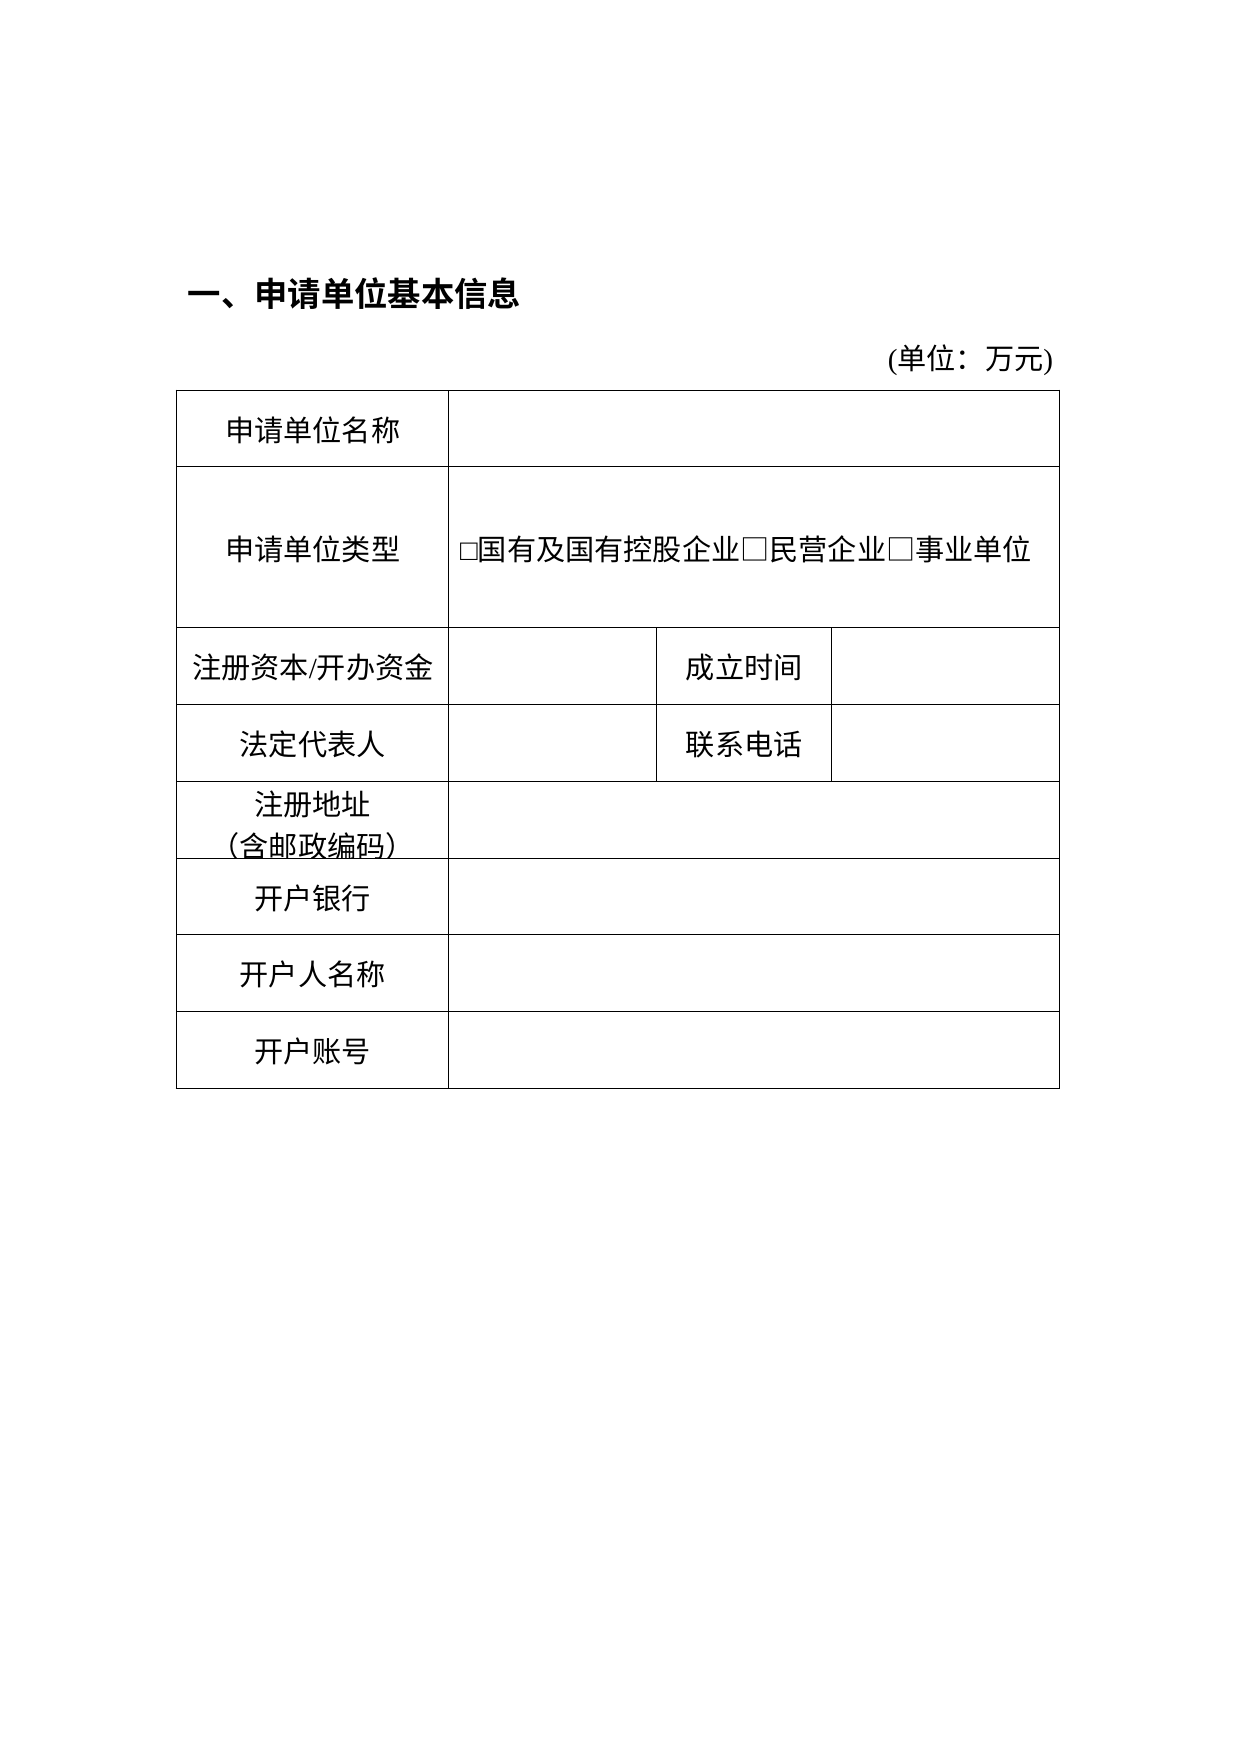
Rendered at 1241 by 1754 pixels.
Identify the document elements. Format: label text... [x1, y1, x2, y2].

table_cell [449, 782, 1059, 857]
table_cell [449, 859, 1059, 934]
table_cell 申请单位类型 [177, 467, 448, 627]
table_cell 开户人名称 [177, 935, 448, 1011]
table_cell [449, 705, 656, 781]
table_cell 成立时间 [657, 628, 831, 704]
table_header [449, 391, 1059, 466]
table_cell [449, 935, 1059, 1011]
table_cell [449, 1012, 1059, 1088]
table_cell 注册资本/开办资金 [177, 628, 448, 704]
text 一、申请单位基本信息 [187, 259, 1053, 324]
table_cell 联系电话 [657, 705, 831, 781]
table_cell 开户银行 [177, 859, 448, 934]
text (单位：万元) [187, 324, 1053, 389]
table_cell [449, 628, 656, 704]
table_cell □国有及国有控股企业□民营企业□事业单位 [449, 467, 1059, 627]
table_cell [832, 628, 1059, 704]
table_cell [832, 705, 1059, 781]
table_cell 开户账号 [177, 1012, 448, 1088]
table_cell 注册地址 （含邮政编码） [177, 782, 448, 857]
table_header 申请单位名称 [177, 391, 448, 466]
table_cell 法定代表人 [177, 705, 448, 781]
